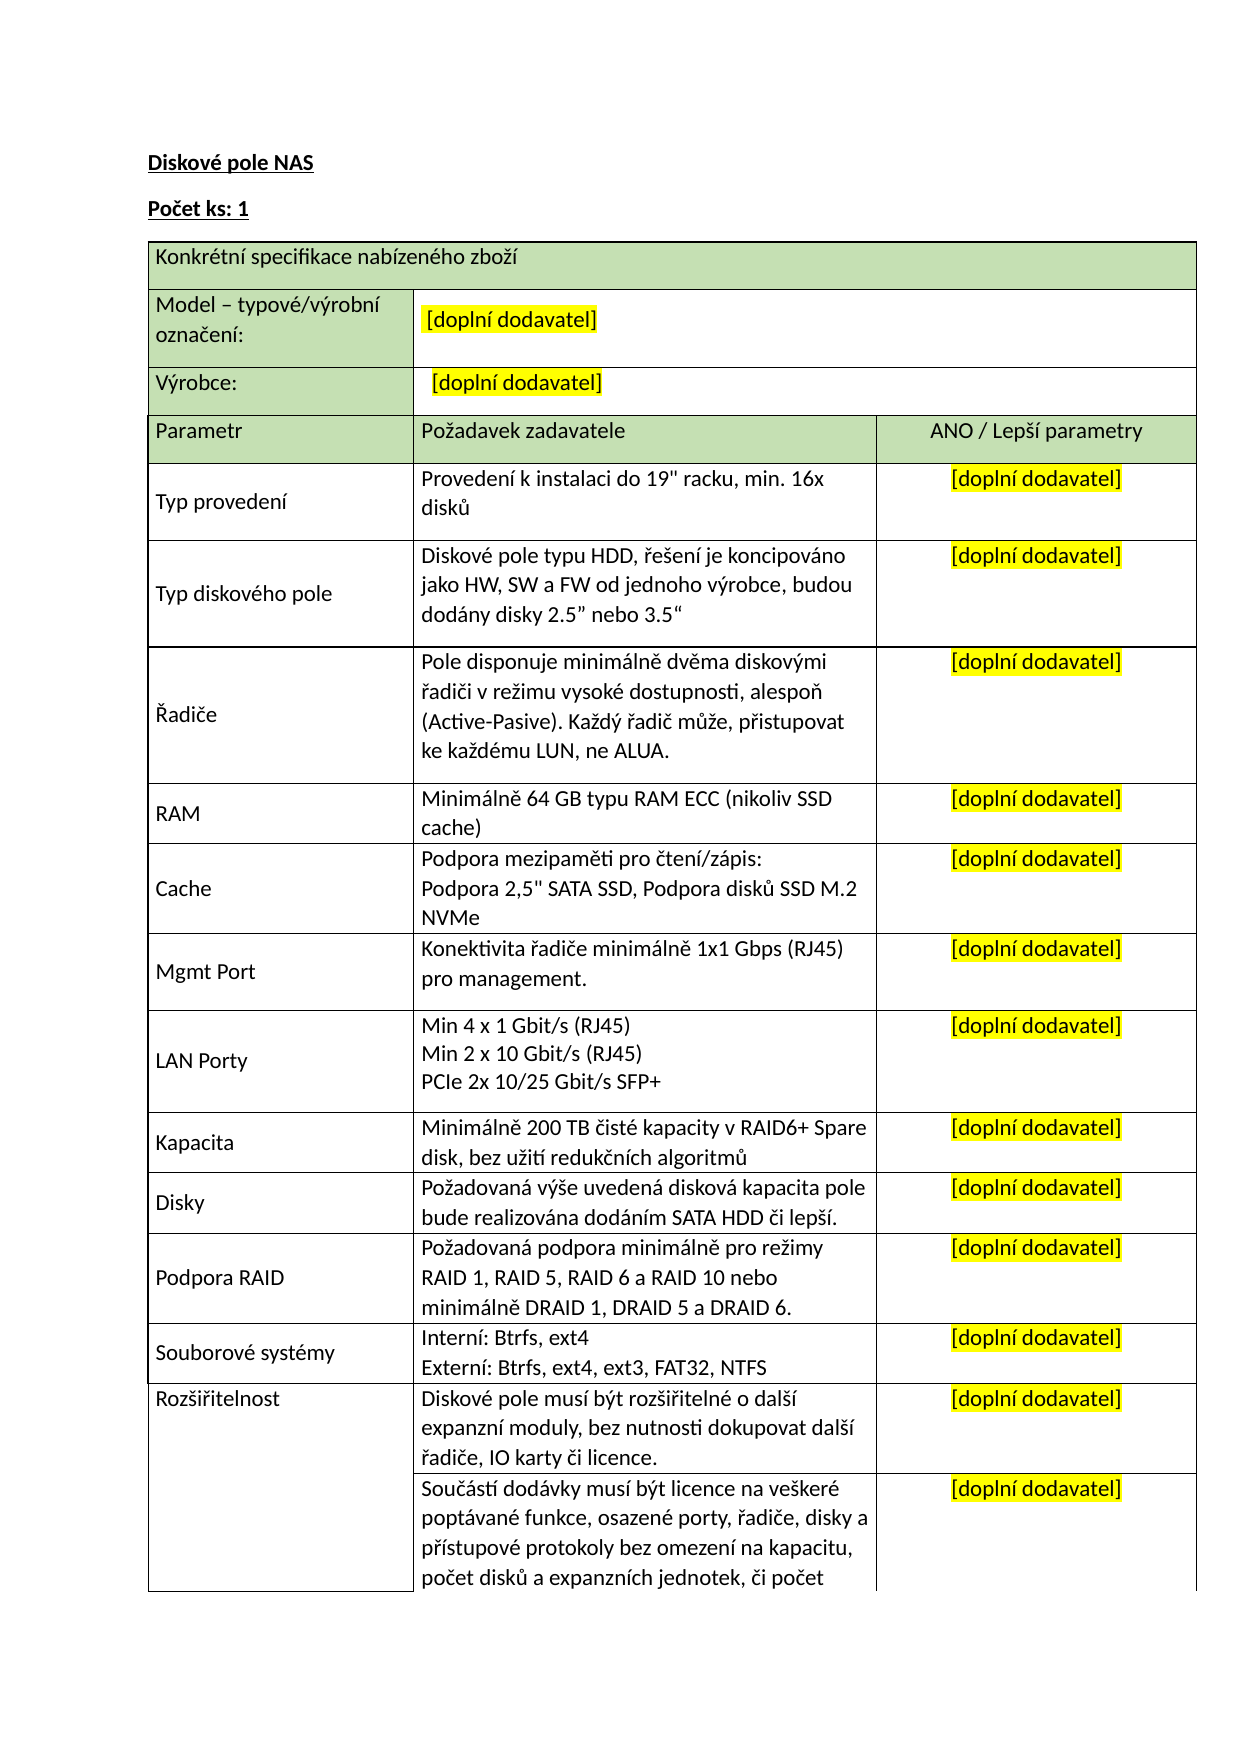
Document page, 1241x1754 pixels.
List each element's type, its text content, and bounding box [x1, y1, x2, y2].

table_cell Cache [149, 844, 413, 933]
table_cell Požadovaná podpora minimálně pro režimy RAID 1, RAID 5, RAID 6 a RAID 10 nebo minimálně DRAID 1, DRAID 5 a DRAID 6. [414, 1234, 876, 1322]
table_cell Model – typové/výrobní označení: [149, 290, 413, 367]
table_cell Mgmt Port [149, 934, 413, 1010]
table_cell [doplní dodavatel] [877, 1234, 1196, 1322]
table_cell [doplní dodavatel] [877, 784, 1196, 843]
table_cell ANO / Lepší parametry [877, 416, 1196, 463]
text Diskové pole NAS [148, 148, 1093, 176]
table_cell Požadavek zadavatele [414, 416, 876, 463]
table_cell Souborové systémy [149, 1324, 413, 1383]
table_cell Min 4 x 1 Gbit/s (RJ45) Min 2 x 10 Gbit/s (RJ45) PCIe 2x 10/25 Gbit/s SFP+ [414, 1011, 876, 1112]
table_cell [doplní dodavatel] [877, 648, 1196, 783]
table_cell Podpora mezipaměti pro čtení/zápis: Podpora 2,5" SATA SSD, Podpora disků SSD M.2 NVMe [414, 844, 876, 933]
table_cell Parametr [149, 416, 413, 463]
table_cell Konektivita řadiče minimálně 1x1 Gbps (RJ45) pro management. [414, 934, 876, 1010]
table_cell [414, 1474, 876, 1591]
table_cell [doplní dodavatel] [414, 368, 1196, 415]
table_cell Provedení k instalaci do 19" racku, min. 16x disků [414, 464, 876, 540]
table_cell Rozšiřitelnost [149, 1384, 413, 1591]
table_cell [doplní dodavatel] [877, 541, 1196, 646]
table_cell [doplní dodavatel] [877, 1173, 1196, 1232]
table_cell [doplní dodavatel] [877, 1011, 1196, 1112]
table_cell Řadiče [149, 648, 413, 783]
table_cell Interní: Btrfs, ext4 Externí: Btrfs, ext4, ext3, FAT32, NTFS [414, 1324, 876, 1383]
table_header Konkrétní specifikace nabízeného zboží [149, 243, 1196, 289]
table_cell Požadovaná výše uvedená disková kapacita pole bude realizována dodáním SATA HDD či lepší. [414, 1173, 876, 1232]
table_cell [doplní dodavatel] [877, 1474, 1196, 1591]
table_cell Minimálně 64 GB typu RAM ECC (nikoliv SSD cache) [414, 784, 876, 843]
table_cell [doplní dodavatel] [877, 1384, 1196, 1473]
table_cell Minimálně 200 TB čisté kapacity v RAID6+ Spare disk, bez užití redukčních algoritmů [414, 1113, 876, 1172]
table_cell [doplní dodavatel] [877, 1324, 1196, 1383]
table_cell [doplní dodavatel] [414, 290, 1196, 367]
table_cell Podpora RAID [149, 1234, 413, 1322]
table_cell Pole disponuje minimálně dvěma diskovými řadiči v režimu vysoké dostupnosti, alespoň (Active-Pasive). Každý řadič může, přistupovat ke každému LUN, ne ALUA. [414, 648, 876, 783]
table_cell [doplní dodavatel] [877, 844, 1196, 933]
table_cell Kapacita [149, 1113, 413, 1172]
text Počet ks: 1 [148, 194, 1093, 222]
table_cell [doplní dodavatel] [877, 934, 1196, 1010]
table_cell Typ diskového pole [149, 541, 413, 646]
table_cell [doplní dodavatel] [877, 1113, 1196, 1172]
table_cell Výrobce: [149, 368, 413, 415]
table_cell LAN Porty [149, 1011, 413, 1112]
table_cell RAM [149, 784, 413, 843]
table_cell Disky [149, 1173, 413, 1232]
table_cell Diskové pole musí být rozšiřitelné o další expanzní moduly, bez nutnosti dokupovat další řadiče, IO karty či licence. [414, 1384, 876, 1473]
table_cell Typ provedení [149, 464, 413, 540]
table_cell Diskové pole typu HDD, řešení je koncipováno jako HW, SW a FW od jednoho výrobce, budou dodány disky 2.5” nebo 3.5“ [414, 541, 876, 646]
table_cell [doplní dodavatel] [877, 464, 1196, 540]
